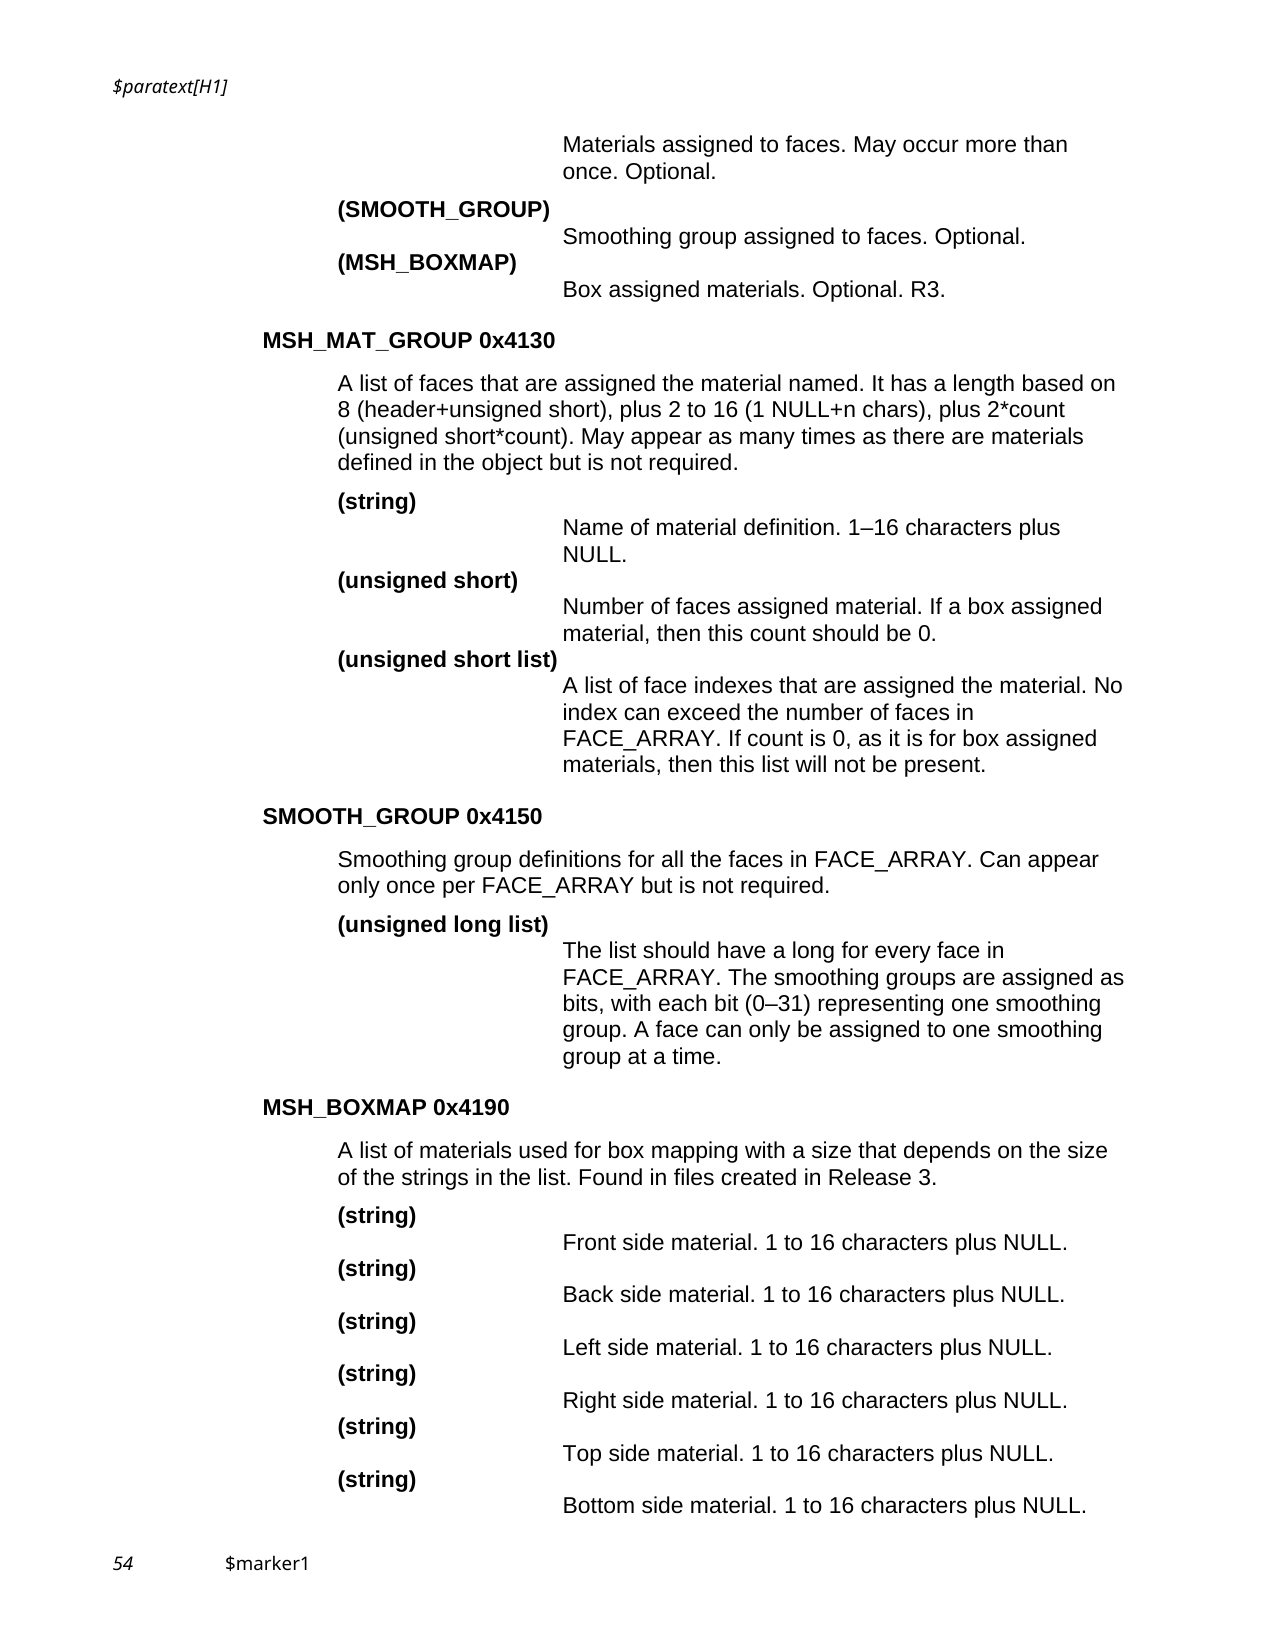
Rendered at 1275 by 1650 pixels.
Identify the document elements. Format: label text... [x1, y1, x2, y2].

text (string) [337, 1466, 900, 1492]
text Name of material definition. 1–16 characters plus NULL. [562, 514, 1125, 567]
text Smoothing group definitions for all the faces in FACE_ARRAY. Can appear only once per FACE_ARRAY but is not required. [337, 846, 1125, 898]
text SMOOTH_GROUP 0x4150 [262, 803, 1125, 829]
text (string) [337, 1202, 900, 1229]
text The list should have a long for every face in FACE_ARRAY. The smoothing groups are assigned as bits, with each bit (0–31) representing one smoothing group. A face can only be assigned to one smoothing group at a time. [562, 937, 1125, 1069]
text (unsigned long list) [337, 911, 900, 937]
text Left side material. 1 to 16 characters plus NULL. [562, 1334, 1125, 1360]
text (string) [337, 1360, 900, 1387]
text Materials assigned to faces. May occur more than once. Optional. [562, 131, 1125, 184]
text Right side material. 1 to 16 characters plus NULL. [562, 1387, 1125, 1413]
text (string) [337, 1413, 900, 1439]
text A list of face indexes that are assigned the material. No index can exceed the number of faces in FACE_ARRAY. If count is 0, as it is for box assigned materials, then this list will not be present. [562, 672, 1125, 778]
text Top side material. 1 to 16 characters plus NULL. [562, 1439, 1125, 1466]
text Front side material. 1 to 16 characters plus NULL. [562, 1229, 1125, 1255]
text Back side material. 1 to 16 characters plus NULL. [562, 1281, 1125, 1308]
text Bottom side material. 1 to 16 characters plus NULL. [562, 1492, 1125, 1518]
text (MSH_BOXMAP) [337, 249, 900, 276]
text (SMOOTH_GROUP) [337, 196, 900, 223]
text Box assigned materials. Optional. R3. [562, 276, 1125, 302]
text A list of faces that are assigned the material named. It has a length based on 8 (header+unsigned short), plus 2 to 16 (1 NULL+n chars), plus 2*count (unsigned short*count). May appear as many times as there are materials defined in the object but is not required. [337, 370, 1125, 475]
text (unsigned short) [337, 567, 900, 593]
text (string) [337, 1308, 900, 1334]
text MSH_MAT_GROUP 0x4130 [262, 327, 1125, 353]
text MSH_BOXMAP 0x4190 [262, 1094, 1125, 1120]
text (string) [337, 1255, 900, 1281]
text (unsigned short list) [337, 646, 900, 672]
text Smoothing group assigned to faces. Optional. [562, 223, 1125, 249]
text (string) [337, 488, 900, 514]
text A list of materials used for box mapping with a size that depends on the size of the strings in the list. Found in files created in Release 3. [337, 1137, 1125, 1190]
text Number of faces assigned material. If a box assigned material, then this count should be 0. [562, 593, 1125, 646]
